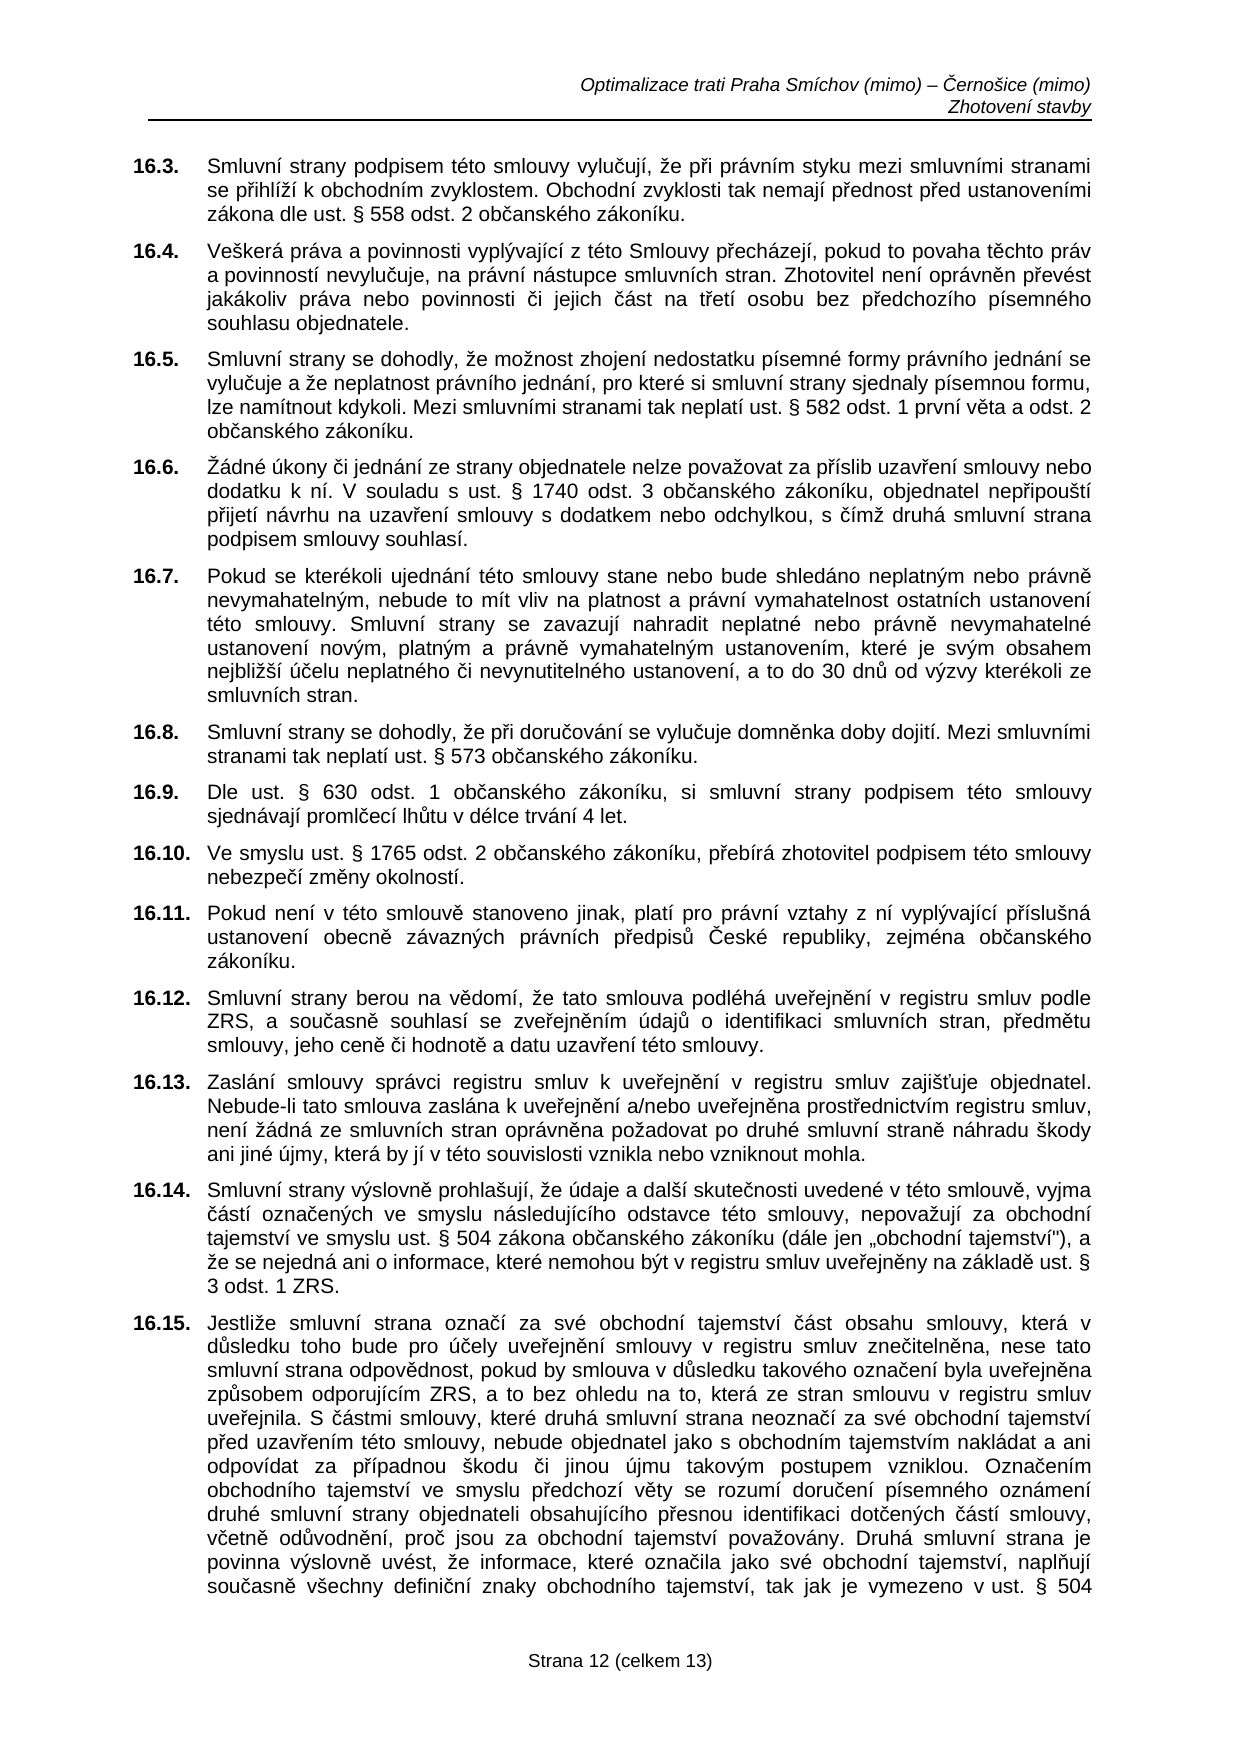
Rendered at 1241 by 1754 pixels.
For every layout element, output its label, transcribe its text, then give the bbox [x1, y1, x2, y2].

text Smluvní strany berou na vědomí, že tato smlouva podléhá uveřejnění v registru smluv podle ZRS, a současně souhlasí se zveřejněním údajů o identifikaci smluvních stran, předmětu smlouvy, jeho ceně či hodnotě a datu uzavření této smlouvy. [133, 985, 1092, 1057]
text Dle ust. § 630 odst. 1 občanského zákoníku, si smluvní strany podpisem této smlouvy sjednávají promlčecí lhůtu v délce trvání 4 let. [133, 780, 1092, 828]
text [133, 1310, 1092, 1598]
text Pokud není v této smlouvě stanoveno jinak, platí pro právní vztahy z ní vyplývající příslušná ustanovení obecně závazných právních předpisů České republiky, zejména občanského zákoníku. [133, 901, 1092, 973]
text Žádné úkony či jednání ze strany objednatele nelze považovat za příslib uzavření smlouvy nebo dodatku k ní. V souladu s ust. § 1740 odst. 3 občanského zákoníku, objednatel nepřipouští přijetí návrhu na uzavření smlouvy s dodatkem nebo odchylkou, s čímž druhá smluvní strana podpisem smlouvy souhlasí. [133, 455, 1092, 551]
text Smluvní strany podpisem této smlouvy vylučují, že při právním styku mezi smluvními stranami se přihlíží k obchodním zvyklostem. Obchodní zvyklosti tak nemají přednost před ustanoveními zákona dle ust. § 558 odst. 2 občanského zákoníku. [133, 154, 1092, 226]
text Smluvní strany se dohodly, že možnost zhojení nedostatku písemné formy právního jednání se vylučuje a že neplatnost právního jednání, pro které si smluvní strany sjednaly písemnou formu, lze namítnout kdykoli. Mezi smluvními stranami tak neplatí ust. § 582 odst. 1 první věta a odst. 2 občanského zákoníku. [133, 347, 1092, 443]
text Smluvní strany se dohodly, že při doručování se vylučuje domněnka doby dojití. Mezi smluvními stranami tak neplatí ust. § 573 občanského zákoníku. [133, 720, 1092, 768]
text Veškerá práva a povinnosti vyplývající z této Smlouvy přecházejí, pokud to povaha těchto práv a povinností nevylučuje, na právní nástupce smluvních stran. Zhotovitel není oprávněn převést jakákoliv práva nebo povinnosti či jejich část na třetí osobu bez předchozího písemného souhlasu objednatele. [133, 238, 1092, 334]
text Pokud se kterékoli ujednání této smlouvy stane nebo bude shledáno neplatným nebo právně nevymahatelným, nebude to mít vliv na platnost a právní vymahatelnost ostatních ustanovení této smlouvy. Smluvní strany se zavazují nahradit neplatné nebo právně nevymahatelné ustanovení novým, platným a právně vymahatelným ustanovením, které je svým obsahem nejbližší účelu neplatného či nevynutitelného ustanovení, a to do 30 dnů od výzvy kterékoli ze smluvních stran. [133, 563, 1092, 707]
text Ve smyslu ust. § 1765 odst. 2 občanského zákoníku, přebírá zhotovitel podpisem této smlouvy nebezpečí změny okolností. [133, 841, 1092, 888]
text Zaslání smlouvy správci registru smluv k uveřejnění v registru smluv zajišťuje objednatel. Nebude-li tato smlouva zaslána k uveřejnění a/nebo uveřejněna prostřednictvím registru smluv, není žádná ze smluvních stran oprávněna požadovat po druhé smluvní straně náhradu škody ani jiné újmy, která by jí v této souvislosti vznikla nebo vzniknout mohla. [133, 1070, 1092, 1166]
text Smluvní strany výslovně prohlašují, že údaje a další skutečnosti uvedené v této smlouvě, vyjma částí označených ve smyslu následujícího odstavce této smlouvy, nepovažují za obchodní tajemství ve smyslu ust. § 504 zákona občanského zákoníku (dále jen „obchodní tajemství"), a že se nejedná ani o informace, které nemohou být v registru smluv uveřejněny na základě ust. § 3 odst. 1 ZRS. [133, 1178, 1092, 1298]
